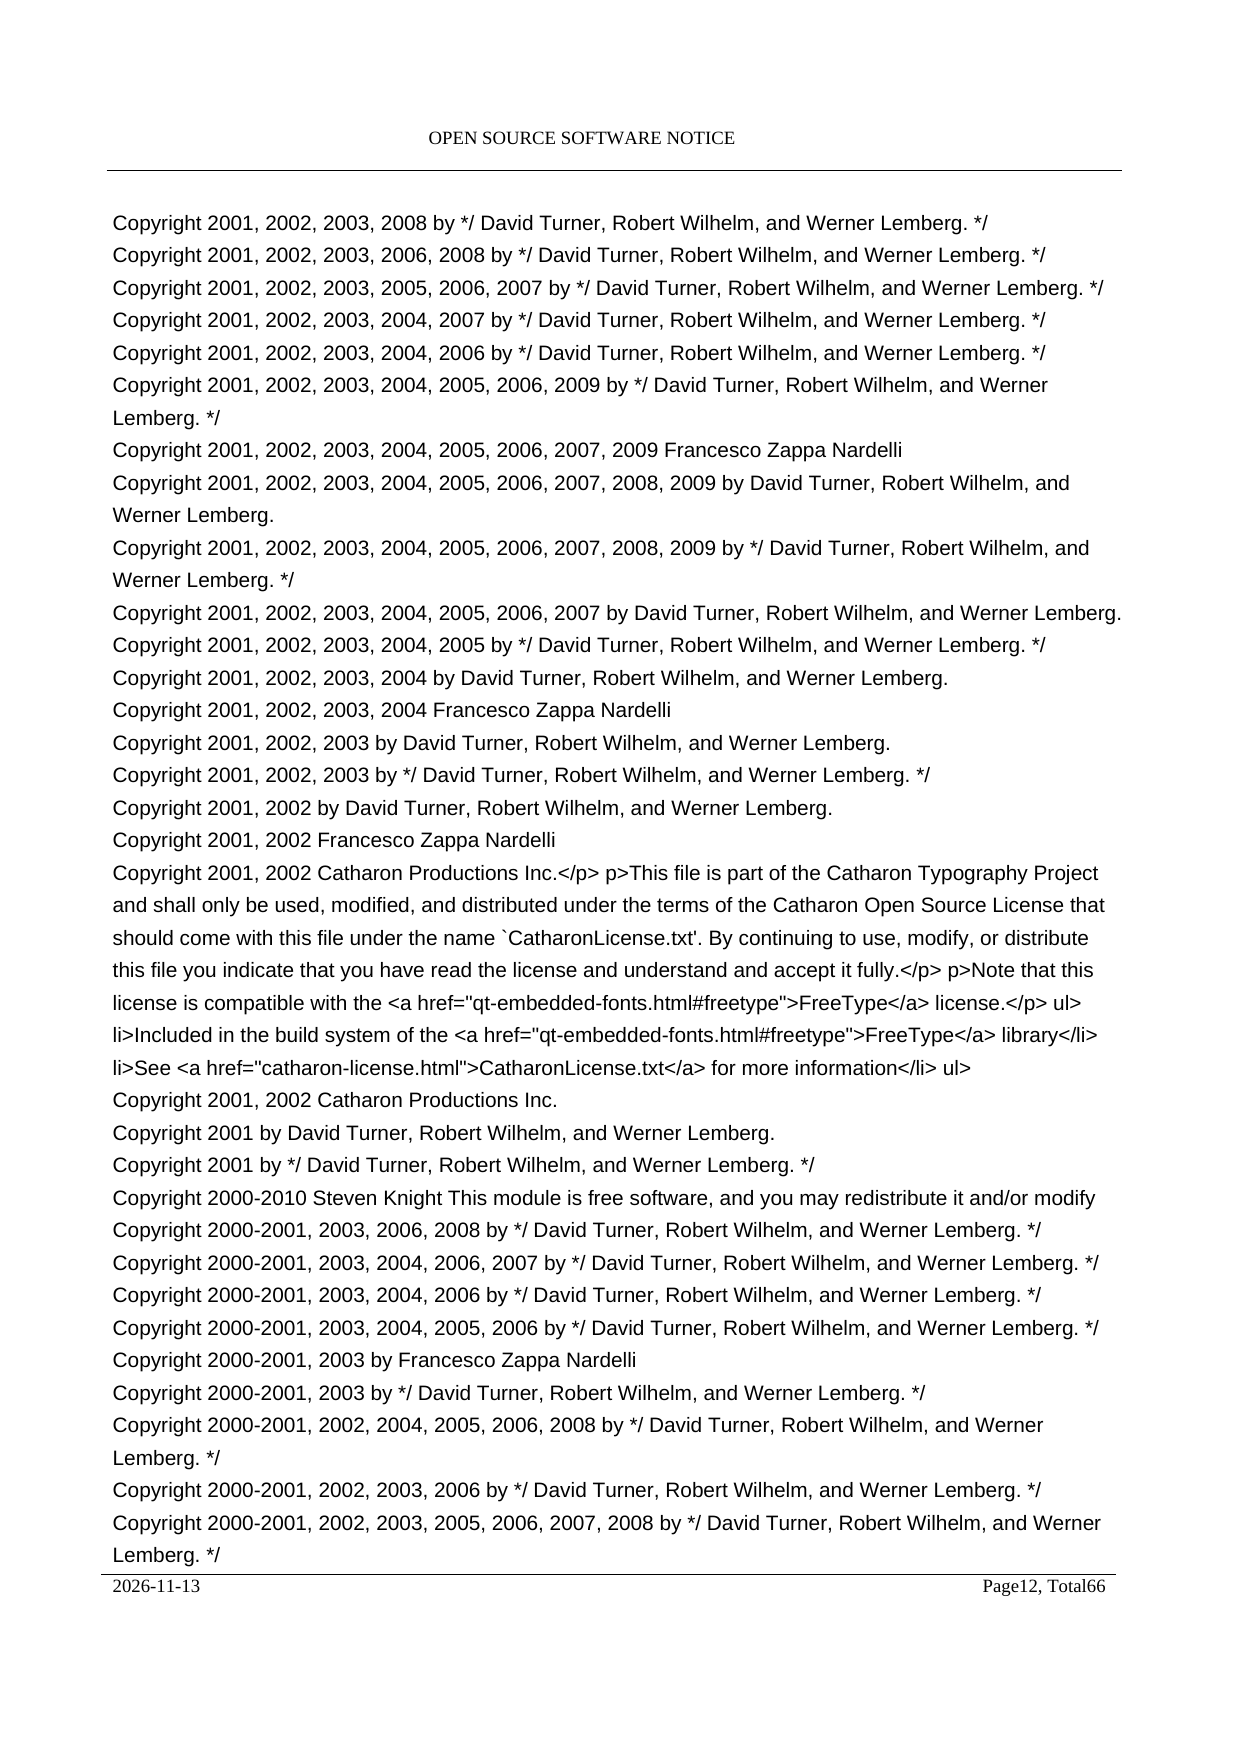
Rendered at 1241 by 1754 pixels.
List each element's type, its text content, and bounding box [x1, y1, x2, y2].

text Copyright 2001, 2002, 2003, 2004, 2005, 2006, 2007, 2008, 2009 by David Turner, Robert Wilhelm, and Werner Lemberg. [112, 466, 1128, 531]
text Copyright 2001 by */ David Turner, Robert Wilhelm, and Werner Lemberg. */ [112, 1149, 1128, 1181]
text Copyright 2001, 2002, 2003, 2008 by */ David Turner, Robert Wilhelm, and Werner Lemberg. */ [112, 206, 1128, 239]
text Copyright 2000-2001, 2003, 2004, 2005, 2006 by */ David Turner, Robert Wilhelm, and Werner Lemberg. */ [112, 1311, 1128, 1344]
text Copyright 2001, 2002, 2003, 2005, 2006, 2007 by */ David Turner, Robert Wilhelm, and Werner Lemberg. */ [112, 271, 1128, 304]
text Copyright 2001, 2002, 2003, 2004, 2006 by */ David Turner, Robert Wilhelm, and Werner Lemberg. */ [112, 336, 1128, 369]
text Copyright 2001, 2002, 2003, 2004 by David Turner, Robert Wilhelm, and Werner Lemberg. [112, 661, 1128, 694]
text Copyright 2001, 2002, 2003, 2006, 2008 by */ David Turner, Robert Wilhelm, and Werner Lemberg. */ [112, 239, 1128, 271]
text Copyright 2001, 2002 Francesco Zappa Nardelli [112, 824, 1128, 856]
text Copyright 2001, 2002, 2003 by */ David Turner, Robert Wilhelm, and Werner Lemberg. */ [112, 759, 1128, 791]
text Copyright 2001, 2002, 2003, 2004, 2005, 2006, 2007 by David Turner, Robert Wilhelm, and Werner Lemberg. [112, 596, 1128, 629]
text Copyright 2000-2001, 2003 by */ David Turner, Robert Wilhelm, and Werner Lemberg. */ [112, 1376, 1128, 1409]
text Copyright 2001, 2002, 2003, 2004, 2005, 2006, 2007, 2009 Francesco Zappa Nardelli [112, 434, 1128, 466]
text Copyright 2000-2001, 2003 by Francesco Zappa Nardelli [112, 1344, 1128, 1376]
text Copyright 2001, 2002 Catharon Productions Inc. [112, 1084, 1128, 1116]
text Copyright 2001 by David Turner, Robert Wilhelm, and Werner Lemberg. [112, 1116, 1128, 1149]
text Copyright 2001, 2002, 2003, 2004, 2005 by */ David Turner, Robert Wilhelm, and Werner Lemberg. */ [112, 629, 1128, 661]
text Copyright 2001, 2002, 2003, 2004, 2005, 2006, 2007, 2008, 2009 by */ David Turner, Robert Wilhelm, and Werner Lemberg. */ [112, 531, 1128, 596]
text Copyright 2000-2001, 2003, 2004, 2006, 2007 by */ David Turner, Robert Wilhelm, and Werner Lemberg. */ [112, 1246, 1128, 1279]
text Copyright 2000-2001, 2002, 2003, 2005, 2006, 2007, 2008 by */ David Turner, Robert Wilhelm, and Werner Lemberg. */ [112, 1506, 1128, 1571]
text Copyright 2000-2001, 2003, 2006, 2008 by */ David Turner, Robert Wilhelm, and Werner Lemberg. */ [112, 1214, 1128, 1246]
text Copyright 2001, 2002, 2003, 2004 Francesco Zappa Nardelli [112, 694, 1128, 726]
text Copyright 2000-2001, 2002, 2004, 2005, 2006, 2008 by */ David Turner, Robert Wilhelm, and Werner Lemberg. */ [112, 1409, 1128, 1474]
text Copyright 2001, 2002 Catharon Productions Inc.</p> p>This file is part of the Catharon Typography Project and shall only be used, modified, and distributed under the terms of the Catharon Open Source License that should come with this file under the name `CatharonLicense.txt'. By continuing to use, modify, or distribute this file you indicate that you have read the license and understand and accept it fully.</p> p>Note that this license is compatible with the <a href="qt-embedded-fonts.html#freetype">FreeType</a> license.</p> ul> li>Included in the build system of the <a href="qt-embedded-fonts.html#freetype">FreeType</a> library</li> li>See <a href="catharon-license.html">CatharonLicense.txt</a> for more information</li> ul> [112, 856, 1128, 1084]
text Copyright 2000-2001, 2002, 2003, 2006 by */ David Turner, Robert Wilhelm, and Werner Lemberg. */ [112, 1474, 1128, 1506]
text Copyright 2000-2010 Steven Knight This module is free software, and you may redistribute it and/or modify [112, 1181, 1128, 1214]
text Copyright 2001, 2002 by David Turner, Robert Wilhelm, and Werner Lemberg. [112, 791, 1128, 824]
text Copyright 2001, 2002, 2003 by David Turner, Robert Wilhelm, and Werner Lemberg. [112, 726, 1128, 759]
text Copyright 2001, 2002, 2003, 2004, 2007 by */ David Turner, Robert Wilhelm, and Werner Lemberg. */ [112, 304, 1128, 336]
text Copyright 2000-2001, 2003, 2004, 2006 by */ David Turner, Robert Wilhelm, and Werner Lemberg. */ [112, 1279, 1128, 1311]
text Copyright 2001, 2002, 2003, 2004, 2005, 2006, 2009 by */ David Turner, Robert Wilhelm, and Werner Lemberg. */ [112, 369, 1128, 434]
